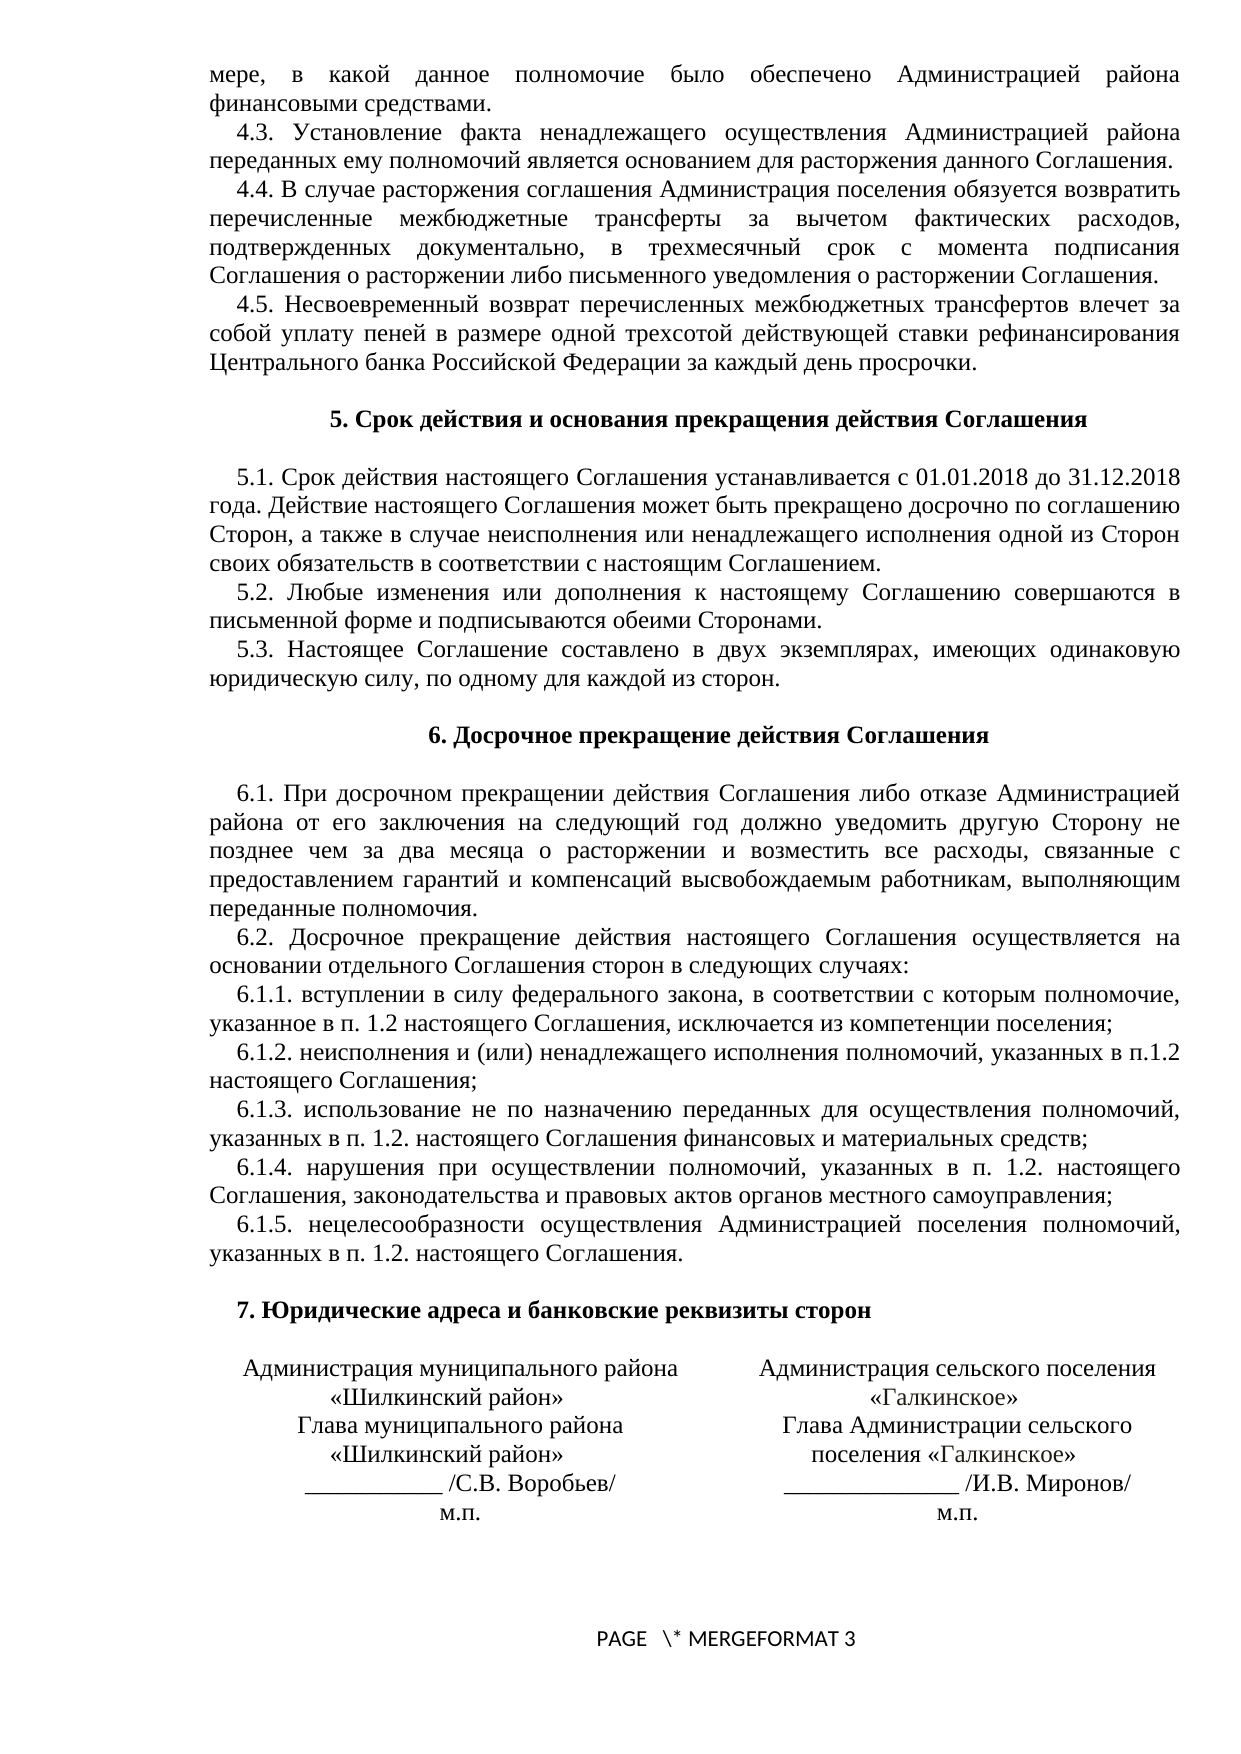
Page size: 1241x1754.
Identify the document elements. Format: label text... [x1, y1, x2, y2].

text 6.1.1. вступлении в силу федерального закона, в соответствии с которым полномочие, указанное в п. 1.2 настоящего Соглашения, исключается из компетенции поселения; [209, 979, 1181, 1037]
text 4.5. Несвоевременный возврат перечисленных межбюджетных трансфертов влечет за собой уплату пеней в размере одной трехсотой действующей ставки рефинансирования Центрального банка Российской Федерации за каждый день просрочки. [209, 289, 1181, 375]
text 6.1.4. нарушения при осуществлении полномочий, указанных в п. 1.2. настоящего Соглашения, законодательства и правовых актов органов местного самоуправления; [209, 1152, 1181, 1209]
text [209, 59, 1181, 117]
text 5.1. Срок действия настоящего Соглашения устанавливается с 01.01.2018 до 31.12.2018 года. Действие настоящего Соглашения может быть прекращено досрочно по соглашению Сторон, а также в случае неисполнения или ненадлежащего исполнения одной из Сторон своих обязательств в соответствии с настоящим Соглашением. [209, 462, 1181, 577]
text 7. Юридические адреса и банковские реквизиты сторон [209, 1295, 1181, 1324]
text 6.2. Досрочное прекращение действия настоящего Соглашения осуществляется на основании отдельного Соглашения сторон в следующих случаях: [209, 922, 1181, 979]
table_header Администрация муниципального района «Шилкинский район» Глава муниципального района «Шилкинский район» ___________ /С.В. Воробьев/ м.п. [197, 1353, 694, 1525]
text 6.1.2. неисполнения и (или) ненадлежащего исполнения полномочий, указанных в п.1.2 настоящего Соглашения; [209, 1037, 1181, 1094]
text 6.1.5. нецелесообразности осуществления Администрацией поселения полномочий, указанных в п. 1.2. настоящего Соглашения. [209, 1209, 1181, 1267]
table_header Администрация сельского поселения «Галкинское» Глава Администрации сельского поселения «Галкинское» ______________ /И.В. Миронов/ м.п. [694, 1353, 1191, 1525]
text 6.1.3. использование не по назначению переданных для осуществления полномочий, указанных в п. 1.2. настоящего Соглашения финансовых и материальных средств; [209, 1094, 1181, 1152]
text 4.4. В случае расторжения соглашения Администрация поселения обязуется возвратить перечисленные межбюджетные трансферты за вычетом фактических расходов, подтвержденных документально, в трехмесячный срок с момента подписания Соглашения о расторжении либо письменного уведомления о расторжении Соглашения. [209, 174, 1181, 289]
text 6. Досрочное прекращение действия Соглашения [209, 720, 1181, 749]
text 5.2. Любые изменения или дополнения к настоящему Соглашению совершаются в письменной форме и подписываются обеими Сторонами. [209, 577, 1181, 634]
text 5.3. Настоящее Соглашение составлено в двух экземплярах, имеющих одинаковую юридическую силу, по одному для каждой из сторон. [209, 634, 1181, 692]
text 4.3. Установление факта ненадлежащего осуществления Администрацией района переданных ему полномочий является основанием для расторжения данного Соглашения. [209, 117, 1181, 174]
text 5. Срок действия и основания прекращения действия Соглашения [209, 404, 1181, 433]
text 6.1. При досрочном прекращении действия Соглашения либо отказе Администрацией района от его заключения на следующий год должно уведомить другую Сторону не позднее чем за два месяца о расторжении и возместить все расходы, связанные с предоставлением гарантий и компенсаций высвобождаемым работникам, выполняющим переданные полномочия. [209, 778, 1181, 922]
